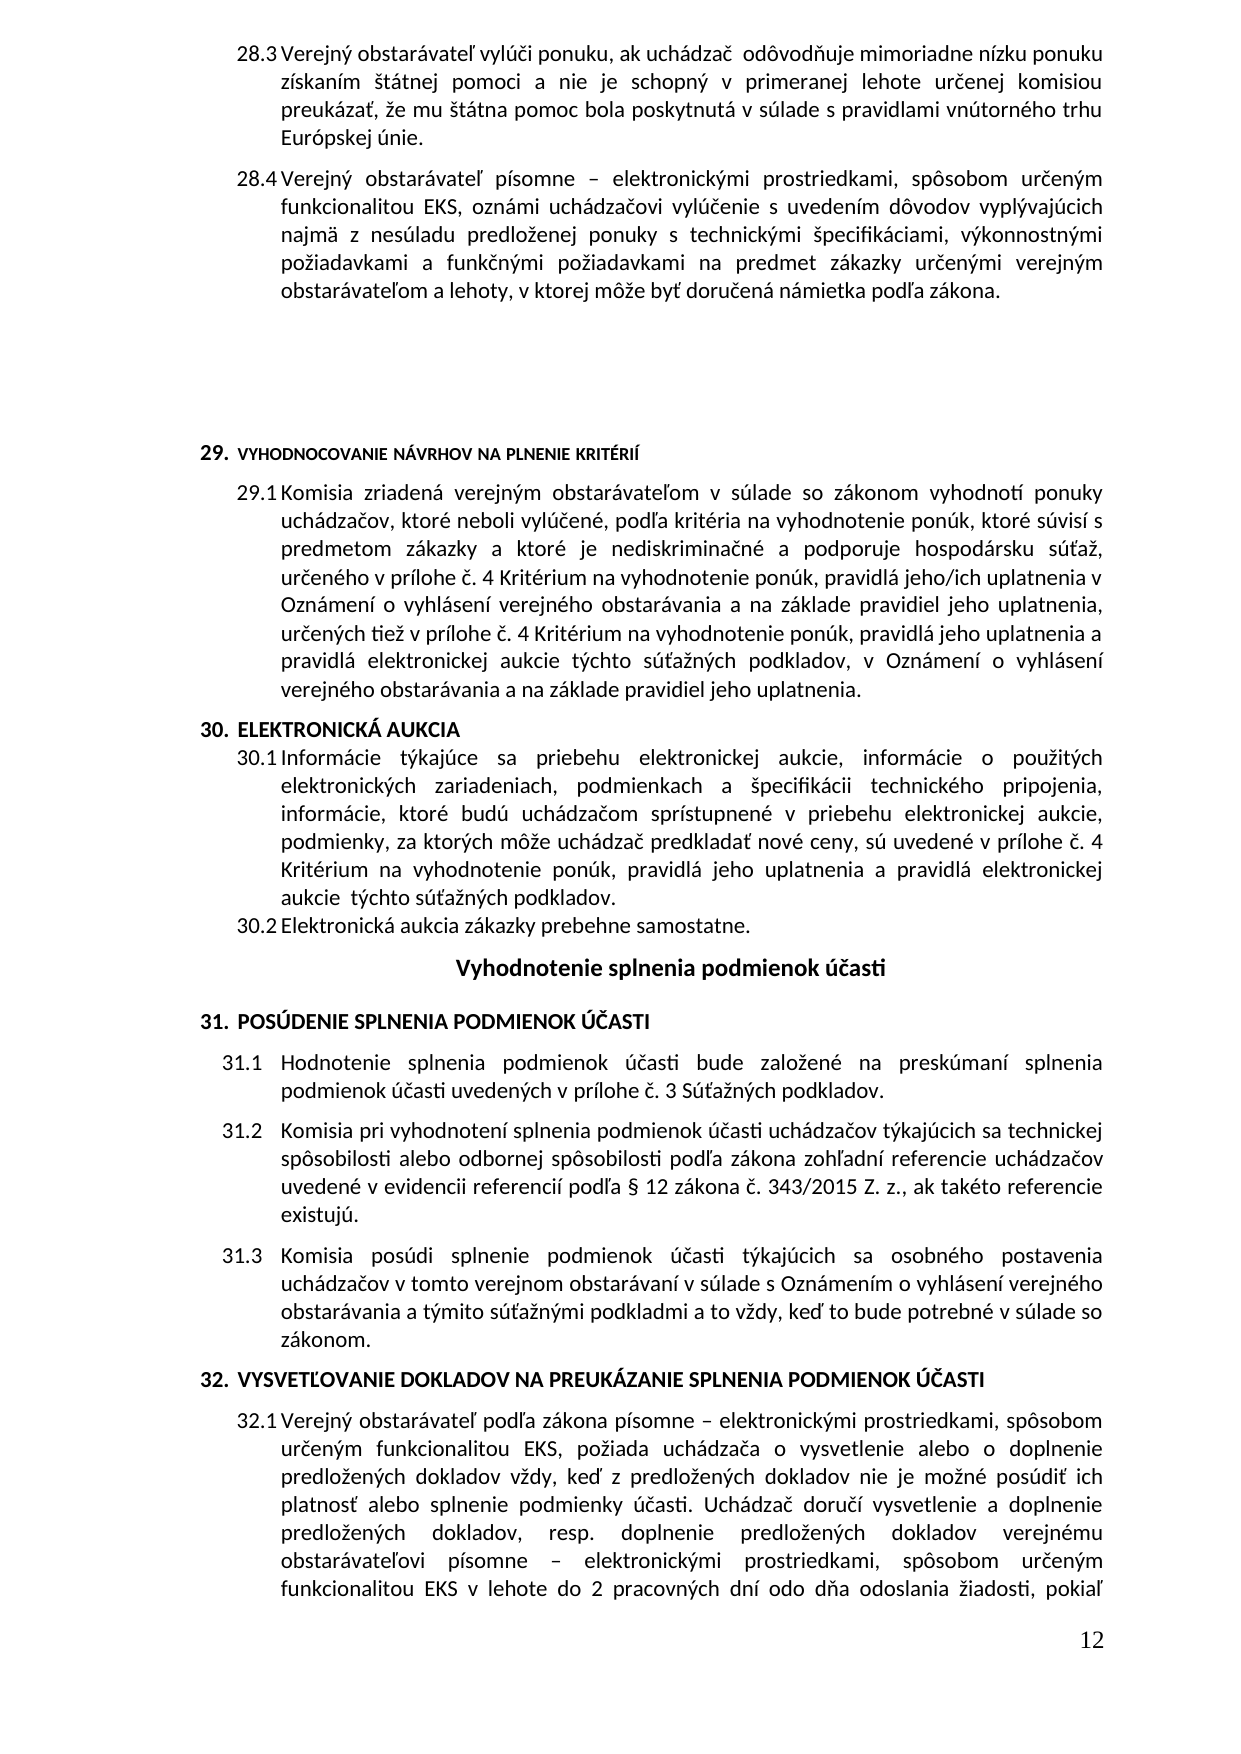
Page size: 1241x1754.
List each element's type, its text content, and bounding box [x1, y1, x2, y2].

list Verejný obstarávateľ písomne – elektronickými prostriedkami, spôsobom určeným funkcionalitou EKS, oznámi uchádzačovi vylúčenie s uvedením dôvodov vyplývajúcich najmä z nesúladu predloženej ponuky s technickými špecifikáciami, výkonnostnými požiadavkami a funkčnými požiadavkami na predmet zákazky určenými verejným obstarávateľom a lehoty, v ktorej môže byť doručená námietka podľa zákona. [236, 164, 1104, 304]
list Hodnotenie splnenia podmienok účasti bude založené na preskúmaní splnenia podmienok účasti uvedených v prílohe č. 3 Súťažných podkladov. [222, 1048, 1104, 1104]
list Verejný obstarávateľ vylúči ponuku, ak uchádzač odôvodňuje mimoriadne nízku ponuku získaním štátnej pomoci a nie je schopný v primeranej lehote určenej komisiou preukázať, že mu štátna pomoc bola poskytnutá v súlade s pravidlami vnútorného trhu Európskej únie. [236, 39, 1104, 151]
list Elektronická aukcia zákazky prebehne samostatne. [236, 911, 1104, 939]
list Komisia posúdi splnenie podmienok účasti týkajúcich sa osobného postavenia uchádzačov v tomto verejnom obstarávaní v súlade s Oznámením o vyhlásení verejného obstarávania a týmito súťažnými podkladmi a to vždy, keď to bude potrebné v súlade so zákonom. [222, 1241, 1104, 1353]
list Komisia pri vyhodnotení splnenia podmienok účasti uchádzačov týkajúcich sa technickej spôsobilosti alebo odbornej spôsobilosti podľa zákona zohľadní referencie uchádzačov uvedené v evidencii referencií podľa § 12 zákona č. 343/2015 Z. z., ak takéto referencie existujú. [222, 1116, 1104, 1228]
list Informácie týkajúce sa priebehu elektronickej aukcie, informácie o použitých elektronických zariadeniach, podmienkach a špecifikácii technického pripojenia, informácie, ktoré budú uchádzačom sprístupnené v priebehu elektronickej aukcie, podmienky, za ktorých môže uchádzač predkladať nové ceny, sú uvedené v prílohe č. 4 Kritérium na vyhodnotenie ponúk, pravidlá jeho uplatnenia a pravidlá elektronickej aukcie týchto súťažných podkladov. [236, 743, 1104, 911]
list VYSVETĽOVANIE DOKLADOV NA PREUKÁZANIE SPLNENIA PODMIENOK ÚČASTI [200, 1366, 1104, 1394]
list POSÚDENIE SPLNENIA PODMIENOK ÚČASTI [200, 1007, 1104, 1035]
list Vyhodnotenie splnenia podmienok účasti [237, 952, 1104, 982]
list ELEKTRONICKÁ AUKCIA [200, 715, 1104, 743]
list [236, 1406, 1104, 1602]
list vyhodnocovanie návrhov na plnenie kritérií [200, 438, 1104, 466]
list Komisia zriadená verejným obstarávateľom v súlade so zákonom vyhodnotí ponuky uchádzačov, ktoré neboli vylúčené, podľa kritéria na vyhodnotenie ponúk, ktoré súvisí s predmetom zákazky a ktoré je nediskriminačné a podporuje hospodársku súťaž, určeného v prílohe č. 4 Kritérium na vyhodnotenie ponúk, pravidlá jeho/ich uplatnenia v Oznámení o vyhlásení verejného obstarávania a na základe pravidiel jeho uplatnenia, určených tiež v prílohe č. 4 Kritérium na vyhodnotenie ponúk, pravidlá jeho uplatnenia a pravidlá elektronickej aukcie týchto súťažných podkladov, v Oznámení o vyhlásení verejného obstarávania a na základe pravidiel jeho uplatnenia. [236, 478, 1104, 703]
